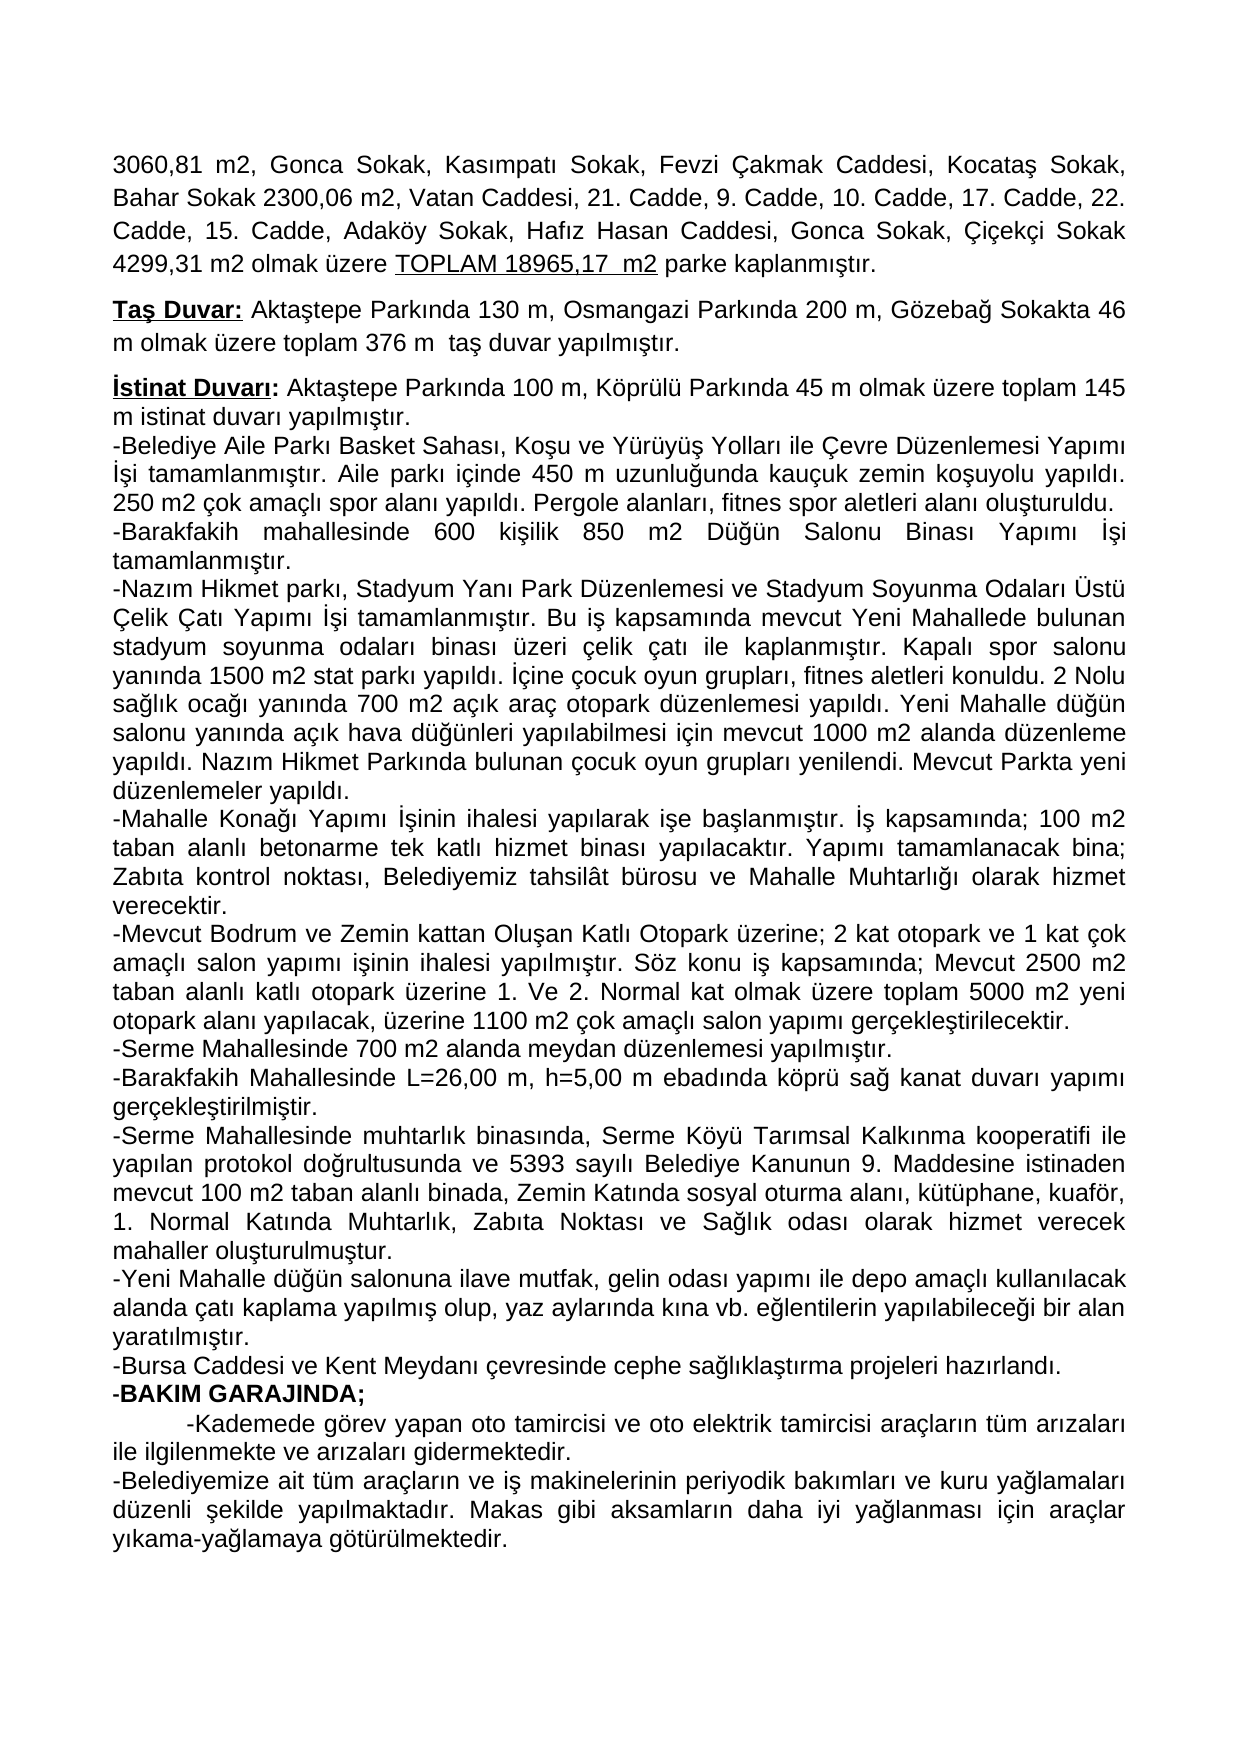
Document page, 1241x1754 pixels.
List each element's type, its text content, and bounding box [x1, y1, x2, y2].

text -Nazım Hikmet parkı, Stadyum Yanı Park Düzenlemesi ve Stadyum Soyunma Odaları Üstü Çelik Çatı Yapımı İşi tamamlanmıştır. Bu iş kapsamında mevcut Yeni Mahallede bulunan stadyum soyunma odaları binası üzeri çelik çatı ile kaplanmıştır. Kapalı spor salonu yanında 1500 m2 stat parkı yapıldı. İçine çocuk oyun grupları, fitnes aletleri konuldu. 2 Nolu sağlık ocağı yanında 700 m2 açık araç otopark düzenlemesi yapıldı. Yeni Mahalle düğün salonu yanında açık hava düğünleri yapılabilmesi için mevcut 1000 m2 alanda düzenleme yapıldı. Nazım Hikmet Parkında bulunan çocuk oyun grupları yenilendi. Mevcut Parkta yeni düzenlemeler yapıldı. [112, 574, 1128, 804]
text -Belediye Aile Parkı Basket Sahası, Koşu ve Yürüyüş Yolları ile Çevre Düzenlemesi Yapımı İşi tamamlanmıştır. Aile parkı içinde 450 m uzunluğunda kauçuk zemin koşuyolu yapıldı. 250 m2 çok amaçlı spor alanı yapıldı. Pergole alanları, fitnes spor aletleri alanı oluşturuldu. [112, 431, 1128, 517]
text -Mevcut Bodrum ve Zemin kattan Oluşan Katlı Otopark üzerine; 2 kat otopark ve 1 kat çok amaçlı salon yapımı işinin ihalesi yapılmıştır. Söz konu iş kapsamında; Mevcut 2500 m2 taban alanlı katlı otopark üzerine 1. Ve 2. Normal kat olmak üzere toplam 5000 m2 yeni otopark alanı yapılacak, üzerine 1100 m2 çok amaçlı salon yapımı gerçekleştirilecektir. [112, 919, 1128, 1034]
text -BAKIM GARAJINDA; [112, 1379, 1128, 1408]
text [112, 150, 1128, 278]
text -Belediyemize ait tüm araçların ve iş makinelerinin periyodik bakımları ve kuru yağlamaları düzenli şekilde yapılmaktadır. Makas gibi aksamların daha iyi yağlanması için araçlar yıkama-yağlamaya götürülmektedir. [112, 1466, 1128, 1552]
text -Serme Mahallesinde muhtarlık binasında, Serme Köyü Tarımsal Kalkınma kooperatifi ile yapılan protokol doğrultusunda ve 5393 sayılı Belediye Kanunun 9. Maddesine istinaden mevcut 100 m2 taban alanlı binada, Zemin Katında sosyal oturma alanı, kütüphane, kuaför, 1. Normal Katında Muhtarlık, Zabıta Noktası ve Sağlık odası olarak hizmet verecek mahaller oluşturulmuştur. [112, 1121, 1128, 1264]
text -Kademede görev yapan oto tamircisi ve oto elektrik tamircisi araçların tüm arızaları ile ilgilenmekte ve arızaları gidermektedir. [112, 1408, 1128, 1466]
text -Mahalle Konağı Yapımı İşinin ihalesi yapılarak işe başlanmıştır. İş kapsamında; 100 m2 taban alanlı betonarme tek katlı hizmet binası yapılacaktır. Yapımı tamamlanacak bina; Zabıta kontrol noktası, Belediyemiz tahsilât bürosu ve Mahalle Muhtarlığı olarak hizmet verecektir. [112, 804, 1128, 919]
text Taş Duvar: Aktaştepe Parkında 130 m, Osmangazi Parkında 200 m, Gözebağ Sokakta 46 m olmak üzere toplam 376 m taş duvar yapılmıştır. [112, 294, 1128, 356]
text -Barakfakih Mahallesinde L=26,00 m, h=5,00 m ebadında köprü sağ kanat duvarı yapımı gerçekleştirilmiştir. [112, 1063, 1128, 1121]
text -Serme Mahallesinde 700 m2 alanda meydan düzenlemesi yapılmıştır. [112, 1034, 1128, 1063]
text -Yeni Mahalle düğün salonuna ilave mutfak, gelin odası yapımı ile depo amaçlı kullanılacak alanda çatı kaplama yapılmış olup, yaz aylarında kına vb. eğlentilerin yapılabileceği bir alan yaratılmıştır. [112, 1264, 1128, 1351]
text İstinat Duvarı: Aktaştepe Parkında 100 m, Köprülü Parkında 45 m olmak üzere toplam 145 m istinat duvarı yapılmıştır. [112, 373, 1128, 431]
text -Bursa Caddesi ve Kent Meydanı çevresinde cephe sağlıklaştırma projeleri hazırlandı. [112, 1351, 1128, 1379]
text -Barakfakih mahallesinde 600 kişilik 850 m2 Düğün Salonu Binası Yapımı İşi tamamlanmıştır. [112, 517, 1128, 574]
